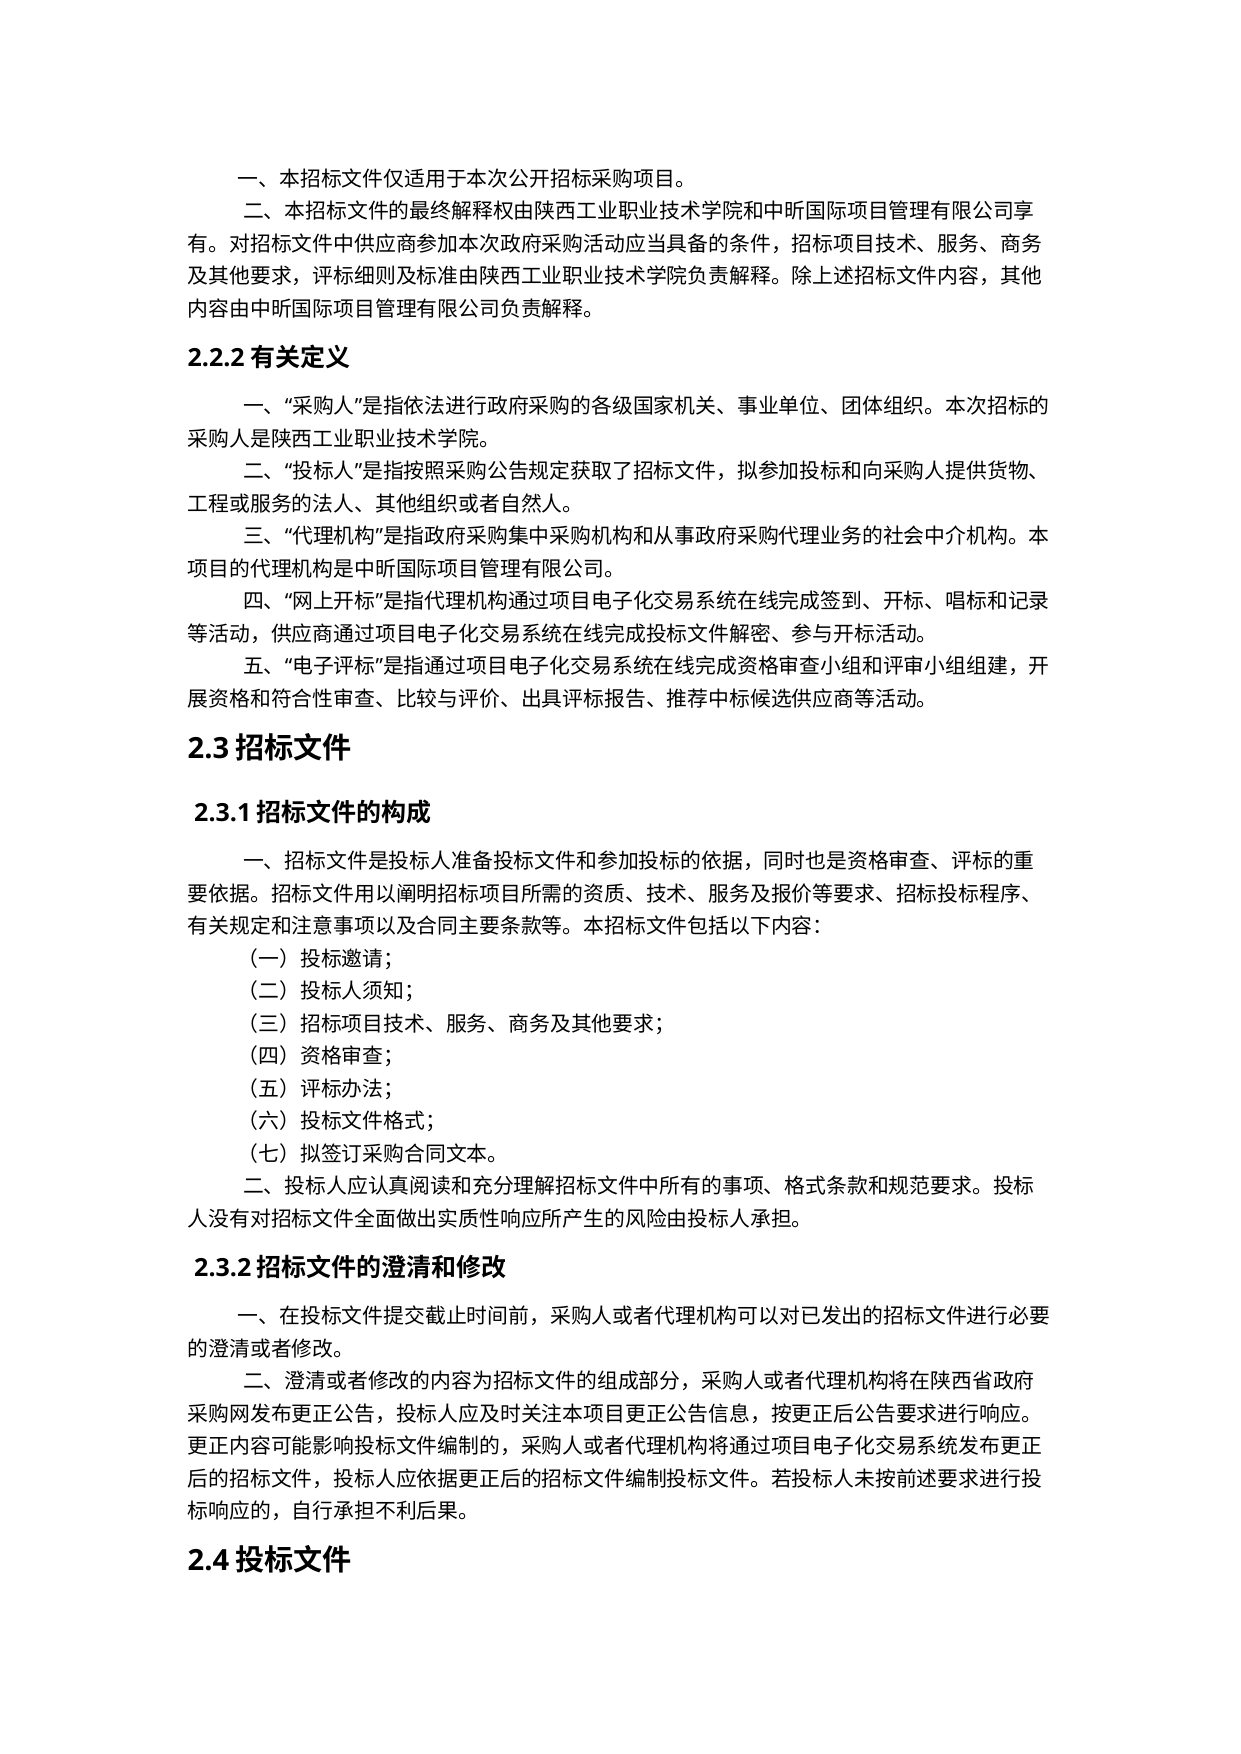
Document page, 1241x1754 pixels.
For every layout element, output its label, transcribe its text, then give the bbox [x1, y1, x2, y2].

text 一、在投标文件提交截止时间前，采购人或者代理机构可以对已发出的招标文件进行必要的澄清或者修改。 [187, 1299, 1053, 1364]
text 一、本招标文件仅适用于本次公开招标采购项目。 [187, 162, 1053, 194]
text （四）资格审查； [187, 1039, 1053, 1072]
text 一、招标文件是投标人准备投标文件和参加投标的依据，同时也是资格审查、评标的重要依据。招标文件用以阐明招标项目所需的资质、技术、服务及报价等要求、招标投标程序、有关规定和注意事项以及合同主要条款等。本招标文件包括以下内容： [187, 844, 1053, 942]
text 五、“电子评标”是指通过项目电子化交易系统在线完成资格审查小组和评审小组组建，开展资格和符合性审查、比较与评价、出具评标报告、推荐中标候选供应商等活动。 [187, 649, 1053, 714]
text （二）投标人须知； [187, 974, 1053, 1007]
text 二、澄清或者修改的内容为招标文件的组成部分，采购人或者代理机构将在陕西省政府采购网发布更正公告，投标人应及时关注本项目更正公告信息，按更正后公告要求进行响应。更正内容可能影响投标文件编制的，采购人或者代理机构将通过项目电子化交易系统发布更正后的招标文件，投标人应依据更正后的招标文件编制投标文件。若投标人未按前述要求进行投标响应的，自行承担不利后果。 [187, 1364, 1053, 1527]
text 四、“网上开标”是指代理机构通过项目电子化交易系统在线完成签到、开标、唱标和记录等活动，供应商通过项目电子化交易系统在线完成投标文件解密、参与开标活动。 [187, 584, 1053, 649]
text （五）评标办法； [187, 1072, 1053, 1104]
text （一）投标邀请； [187, 942, 1053, 974]
text 2.3.1招标文件的构成 [187, 779, 1053, 844]
text 二、“投标人”是指按照采购公告规定获取了招标文件，拟参加投标和向采购人提供货物、工程或服务的法人、其他组织或者自然人。 [187, 454, 1053, 519]
text 2.2.2有关定义 [187, 324, 1053, 389]
text 2.4投标文件 [187, 1527, 1053, 1592]
text 一、“采购人”是指依法进行政府采购的各级国家机关、事业单位、团体组织。本次招标的采购人是陕西工业职业技术学院。 [187, 389, 1053, 454]
text 二、本招标文件的最终解释权由陕西工业职业技术学院和中昕国际项目管理有限公司享有。对招标文件中供应商参加本次政府采购活动应当具备的条件，招标项目技术、服务、商务及其他要求，评标细则及标准由陕西工业职业技术学院负责解释。除上述招标文件内容，其他内容由中昕国际项目管理有限公司负责解释。 [187, 194, 1053, 324]
text 三、“代理机构”是指政府采购集中采购机构和从事政府采购代理业务的社会中介机构。本项目的代理机构是中昕国际项目管理有限公司。 [187, 519, 1053, 584]
text （三）招标项目技术、服务、商务及其他要求； [187, 1007, 1053, 1039]
text 2.3.2招标文件的澄清和修改 [187, 1234, 1053, 1299]
text （七）拟签订采购合同文本。 [187, 1137, 1053, 1169]
text 2.3招标文件 [187, 714, 1053, 779]
text 二、投标人应认真阅读和充分理解招标文件中所有的事项、格式条款和规范要求。投标人没有对招标文件全面做出实质性响应所产生的风险由投标人承担。 [187, 1169, 1053, 1234]
text （六）投标文件格式； [187, 1104, 1053, 1137]
